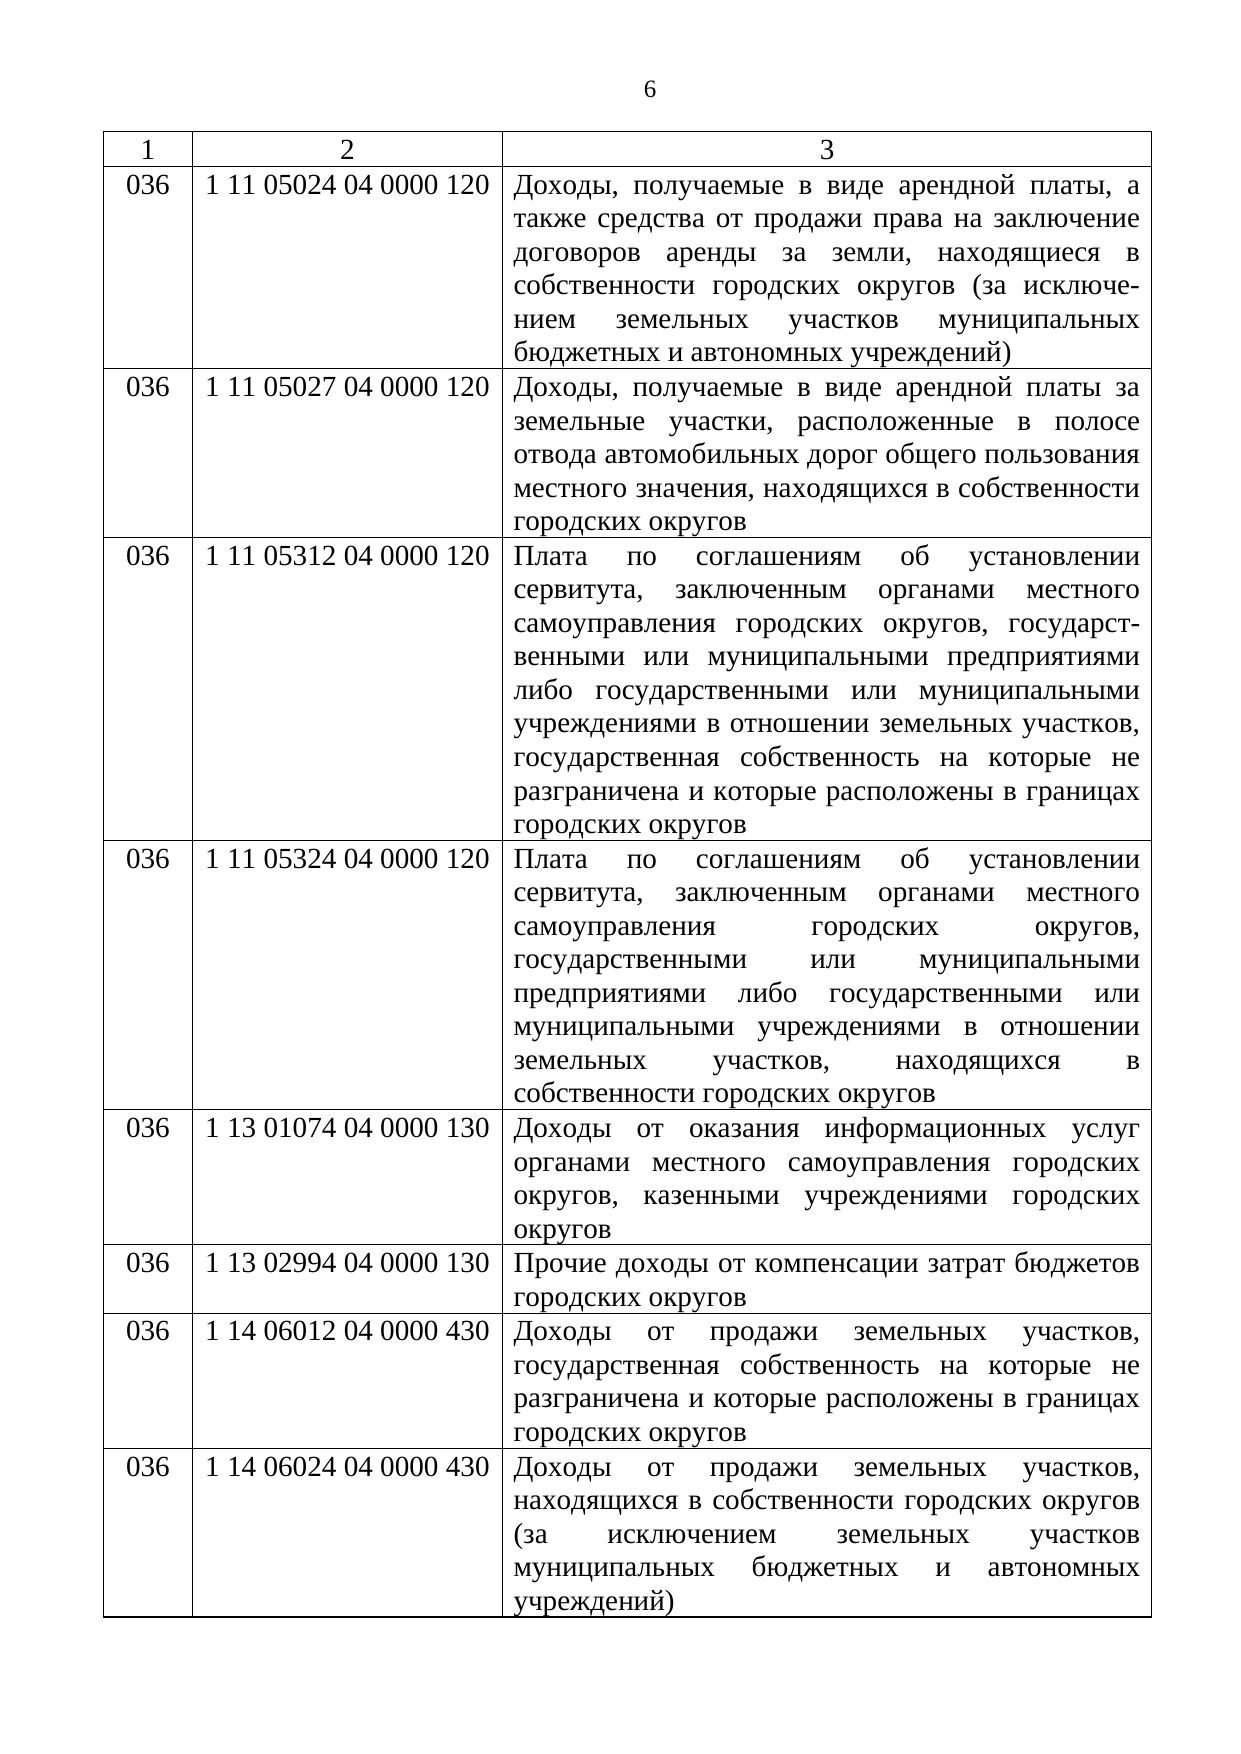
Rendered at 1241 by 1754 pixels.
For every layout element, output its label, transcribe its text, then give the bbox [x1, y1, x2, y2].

table_cell 1 13 02994 04 0000 130 [193, 1245, 502, 1312]
table_cell 1 13 01074 04 0000 130 [193, 1110, 502, 1244]
table_cell Доходы, получаемые в виде арендной платы за земельные участки, расположенные в полосе отвода автомобильных дорог общего пользования местного значения, находящихся в собственности городских округов [503, 369, 1151, 537]
table_cell 036 [104, 1245, 192, 1312]
table_cell 1 11 05024 04 0000 120 [193, 167, 502, 368]
table_cell 036 [104, 1314, 192, 1448]
table_header 2 [193, 132, 502, 166]
table_cell Доходы от продажи земельных участков, государственная собственность на которые не разграничена и которые расположены в границах городских округов [503, 1314, 1151, 1448]
table_cell Доходы от продажи земельных участков, находящихся в собственности городских округов (за исключением земельных участков муниципальных бюджетных и автономных учреждений) [503, 1449, 1151, 1616]
table_cell 036 [104, 167, 192, 368]
table_cell 036 [104, 538, 192, 840]
table_cell Плата по соглашениям об установлении сервитута, заключенным органами местного самоуправления городских округов, государст-венными или муниципальными предприятиями либо государственными или муниципальными учреждениями в отношении земельных участков, государственная собственность на которые не разграничена и которые расположены в границах городских округов [503, 538, 1151, 840]
table_cell Прочие доходы от компенсации затрат бюджетов городских округов [503, 1245, 1151, 1312]
table_cell 1 11 05027 04 0000 120 [193, 369, 502, 537]
table_cell 1 11 05312 04 0000 120 [193, 538, 502, 840]
table_cell 036 [104, 1449, 192, 1616]
table_cell 1 14 06024 04 0000 430 [193, 1449, 502, 1616]
table_cell 036 [104, 841, 192, 1109]
table_cell Доходы, получаемые в виде арендной платы, а также средства от продажи права на заключение договоров аренды за земли, находящиеся в собственности городских округов (за исключе-нием земельных участков муниципальных бюджетных и автономных учреждений) [503, 167, 1151, 368]
table_cell 1 14 06012 04 0000 430 [193, 1314, 502, 1448]
table_header 1 [104, 132, 192, 166]
table_header 3 [503, 132, 1151, 166]
table_cell 036 [104, 1110, 192, 1244]
table_cell Плата по соглашениям об установлении сервитута, заключенным органами местного самоуправления городских округов, государственными или муниципальными предприятиями либо государственными или муниципальными учреждениями в отношении земельных участков, находящихся в собственности городских округов [503, 841, 1151, 1109]
table_cell Доходы от оказания информационных услуг органами местного самоуправления городских округов, казенными учреждениями городских округов [503, 1110, 1151, 1244]
table_cell 036 [104, 369, 192, 537]
table_cell 1 11 05324 04 0000 120 [193, 841, 502, 1109]
